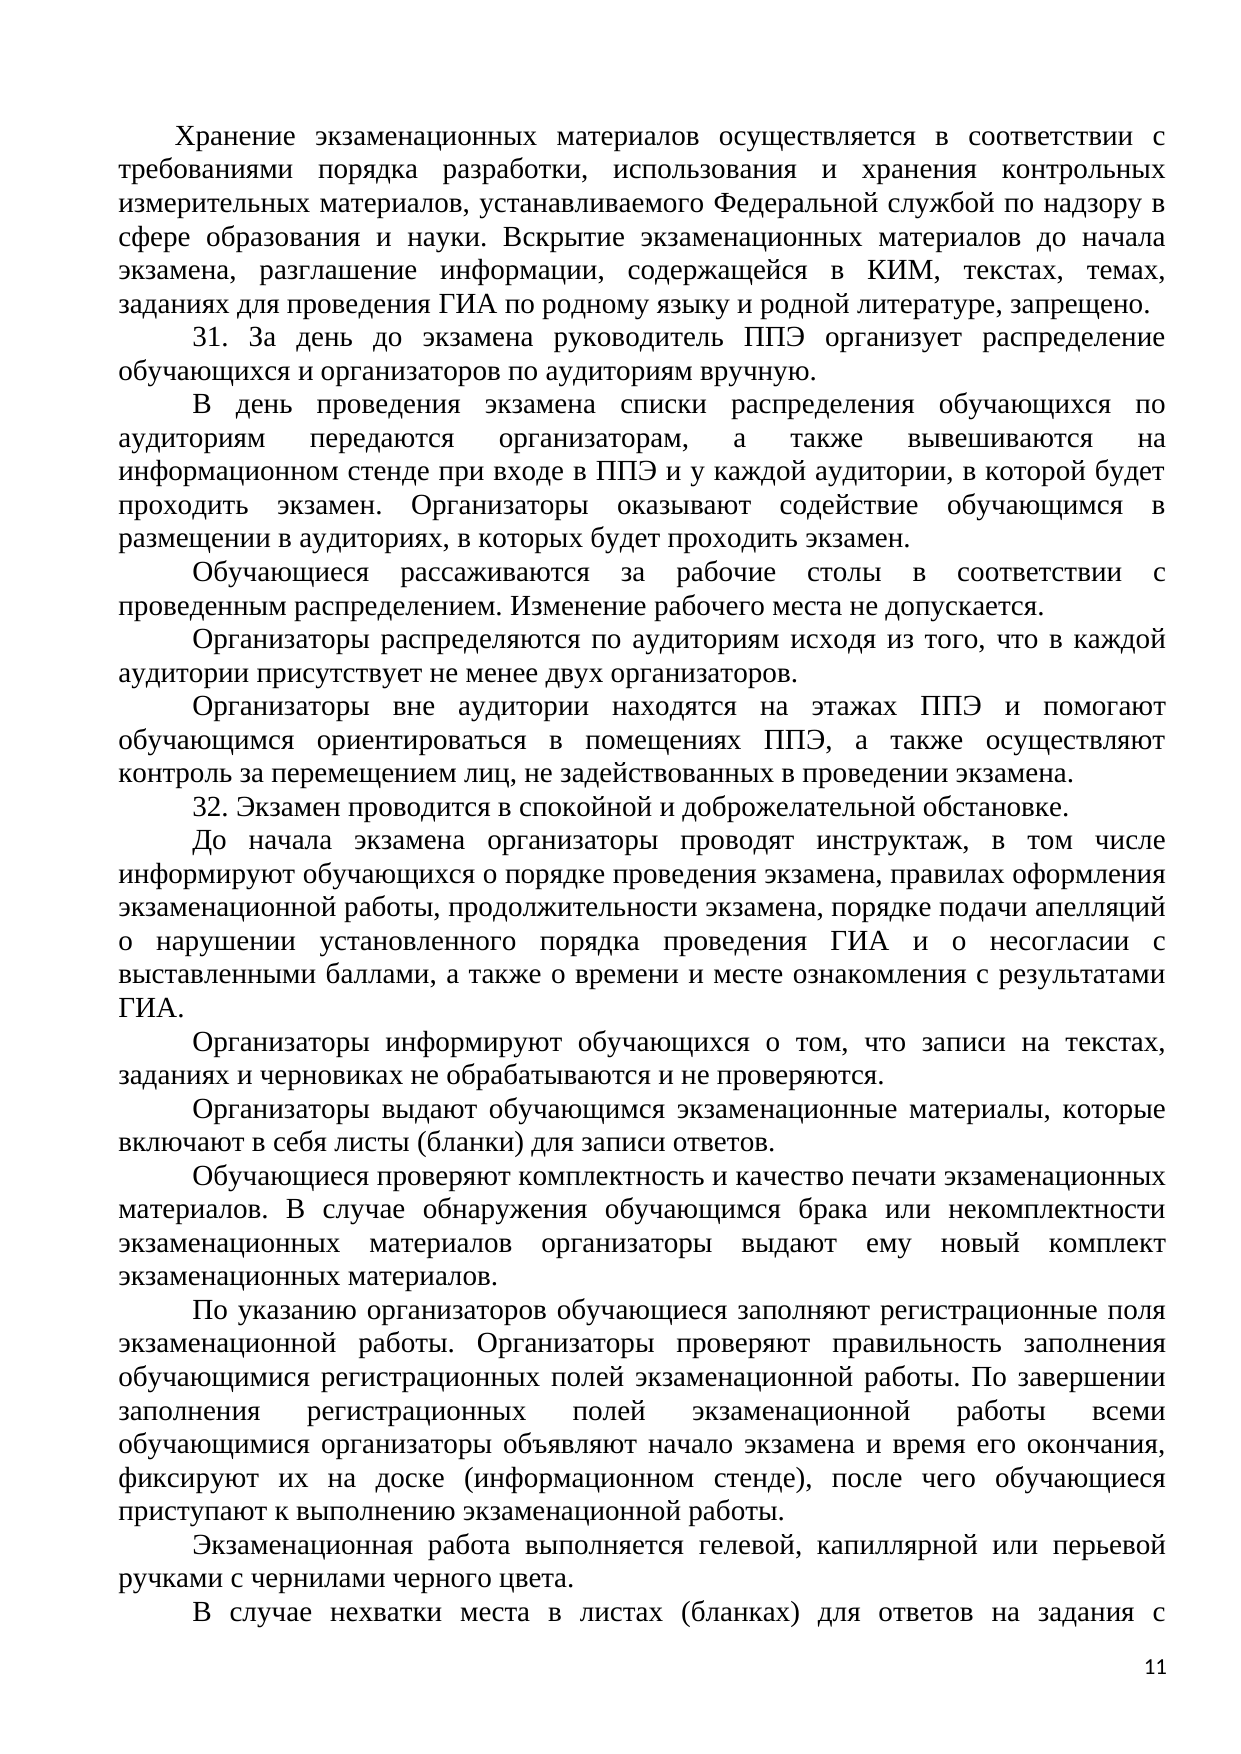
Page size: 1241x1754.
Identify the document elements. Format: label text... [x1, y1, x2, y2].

text В день проведения экзамена списки распределения обучающихся по аудиториям передаются организаторам, а также вывешиваются на информационном стенде при входе в ППЭ и у каждой аудитории, в которой будет проходить экзамен. Организаторы оказывают содействие обучающимся в размещении в аудиториях, в которых будет проходить экзамен. [118, 386, 1167, 554]
text Экзаменационная работа выполняется гелевой, капиллярной или перьевой ручками с чернилами черного цвета. [118, 1527, 1167, 1594]
text Организаторы вне аудитории находятся на этажах ППЭ и помогают обучающимся ориентироваться в помещениях ППЭ, а также осуществляют контроль за перемещением лиц, не задействованных в проведении экзамена. [118, 688, 1167, 789]
text 32. Экзамен проводится в спокойной и доброжелательной обстановке. [118, 789, 1167, 822]
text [118, 1594, 1167, 1627]
text Организаторы выдают обучающимся экзаменационные материалы, которые включают в себя листы (бланки) для записи ответов. [118, 1091, 1167, 1158]
text По указанию организаторов обучающиеся заполняют регистрационные поля экзаменационной работы. Организаторы проверяют правильность заполнения обучающимися регистрационных полей экзаменационной работы. По завершении заполнения регистрационных полей экзаменационной работы всеми обучающимися организаторы объявляют начало экзамена и время его окончания, фиксируют их на доске (информационном стенде), после чего обучающиеся приступают к выполнению экзаменационной работы. [118, 1292, 1167, 1527]
text Хранение экзаменационных материалов осуществляется в соответствии с требованиями порядка разработки, использования и хранения контрольных измерительных материалов, устанавливаемого Федеральной службой по надзору в сфере образования и науки. Вскрытие экзаменационных материалов до начала экзамена, разглашение информации, содержащейся в КИМ, текстах, темах, заданиях для проведения ГИА по родному языку и родной литературе, запрещено. [118, 118, 1167, 319]
text Обучающиеся проверяют комплектность и качество печати экзаменационных материалов. В случае обнаружения обучающимся брака или некомплектности экзаменационных материалов организаторы выдают ему новый комплект экзаменационных материалов. [118, 1158, 1167, 1292]
text Организаторы распределяются по аудиториям исходя из того, что в каждой аудитории присутствует не менее двух организаторов. [118, 621, 1167, 688]
text До начала экзамена организаторы проводят инструктаж, в том числе информируют обучающихся о порядке проведения экзамена, правилах оформления экзаменационной работы, продолжительности экзамена, порядке подачи апелляций о нарушении установленного порядка проведения ГИА и о несогласии с выставленными баллами, а также о времени и месте ознакомления с результатами ГИА. [118, 822, 1167, 1024]
text Обучающиеся рассаживаются за рабочие столы в соответствии с проведенным распределением. Изменение рабочего места не допускается. [118, 554, 1167, 621]
text 31. За день до экзамена руководитель ППЭ организует распределение обучающихся и организаторов по аудиториям вручную. [118, 319, 1167, 386]
text Организаторы информируют обучающихся о том, что записи на текстах, заданиях и черновиках не обрабатываются и не проверяются. [118, 1024, 1167, 1091]
